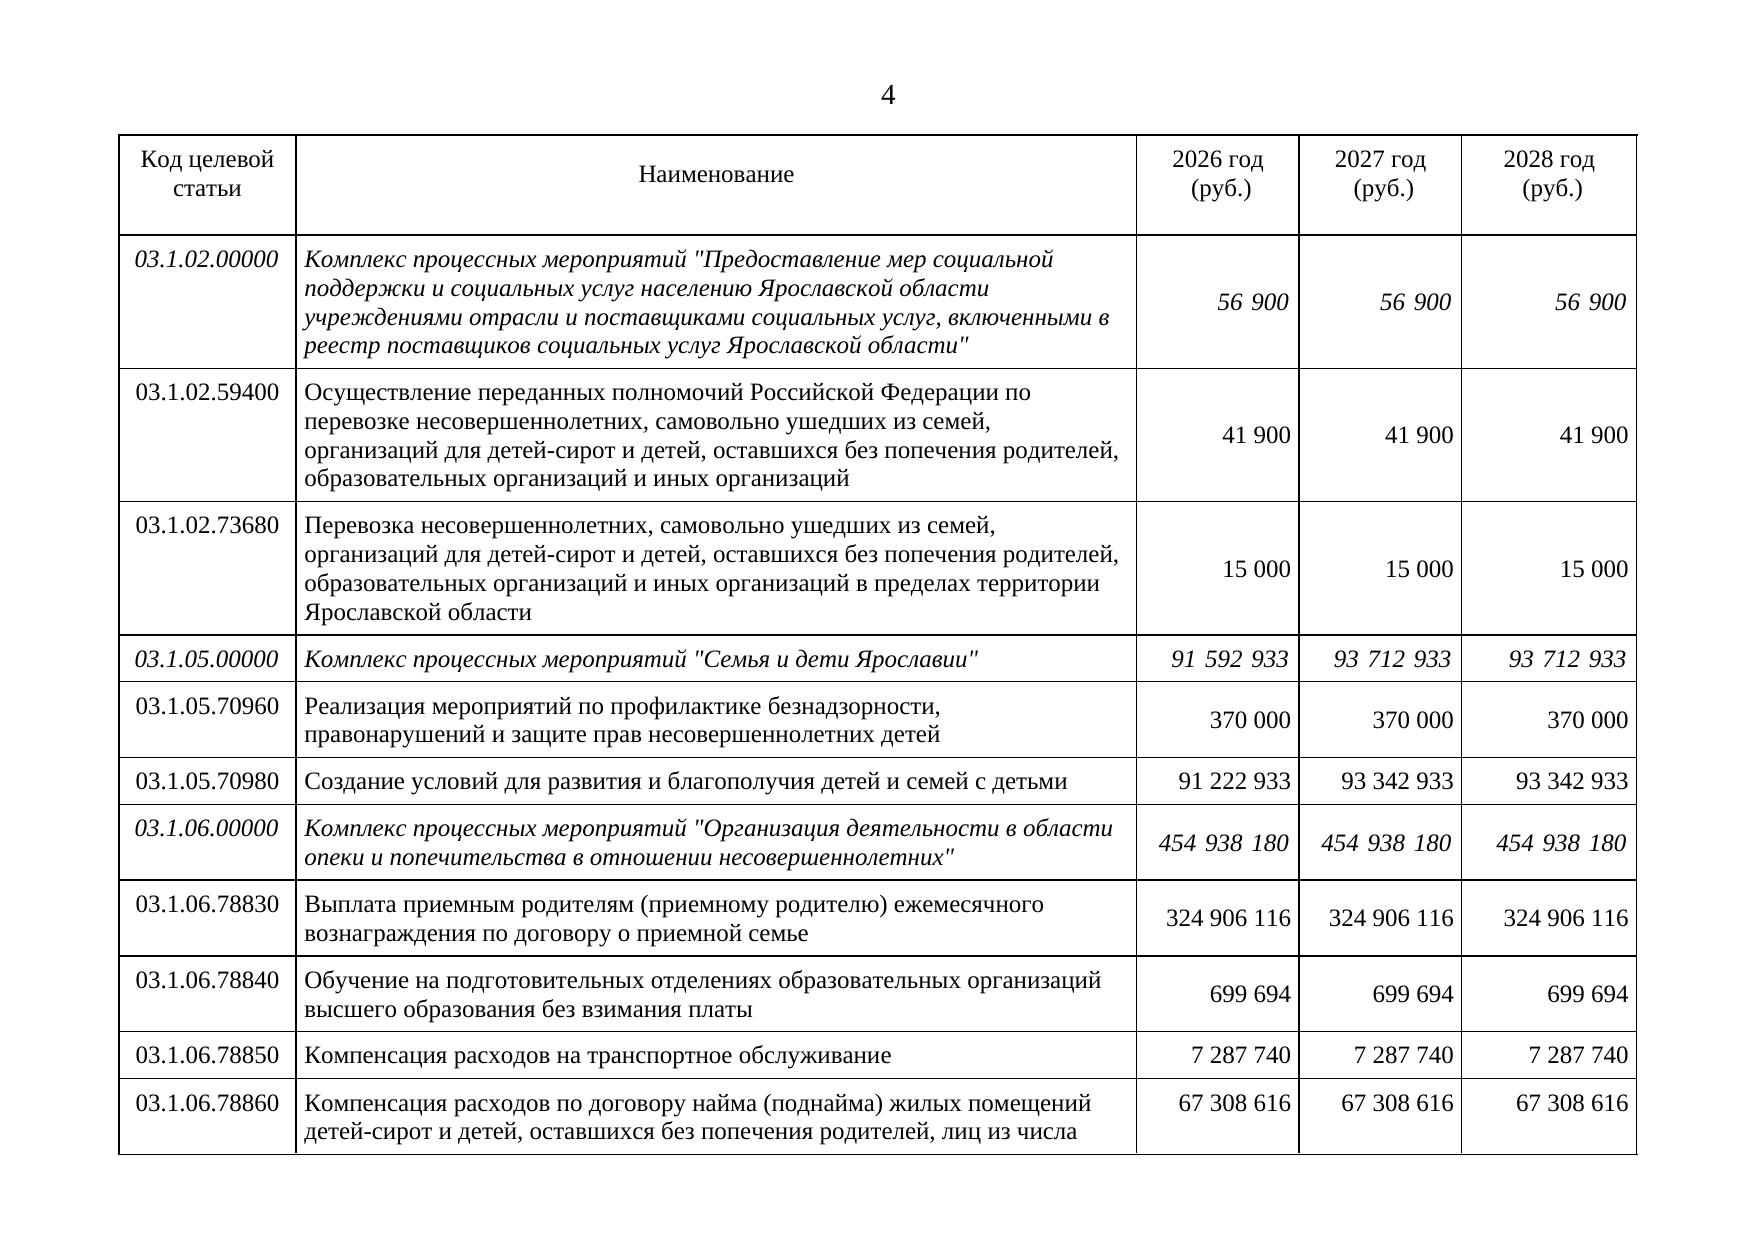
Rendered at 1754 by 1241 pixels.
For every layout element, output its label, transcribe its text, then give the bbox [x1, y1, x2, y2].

table_header 2027 год (руб.) [1300, 136, 1461, 234]
table_cell Компенсация расходов на транспортное обслуживание [297, 1032, 1136, 1078]
table_cell Комплекс процессных мероприятий "Семья и дети Ярославии" [297, 636, 1136, 681]
table_cell 370 000 [1137, 682, 1298, 757]
table_cell Перевозка несовершеннолетних, самовольно ушедших из семей, организаций для детей-сирот и детей, оставшихся без попечения родителей, образовательных организаций и иных организаций в пределах территории Ярославской области [297, 502, 1136, 634]
table_cell 03.1.02.73680 [120, 502, 295, 634]
table_cell 91 592 933 [1137, 636, 1298, 681]
table_cell Комплекс процессных мероприятий "Предоставление мер социальной поддержки и социальных услуг населению Ярославской области учреждениями отрасли и поставщиками социальных услуг, включенными в реестр поставщиков социальных услуг Ярославской области" [297, 236, 1136, 367]
table_cell 93 712 933 [1300, 636, 1461, 681]
table_cell 699 694 [1462, 957, 1636, 1031]
table_cell 03.1.06.00000 [120, 805, 295, 879]
table_cell 41 900 [1300, 369, 1461, 501]
table_cell 324 906 116 [1300, 881, 1461, 955]
table_cell 15 000 [1300, 502, 1461, 634]
table_cell 03.1.02.59400 [120, 369, 295, 501]
table_cell 03.1.06.78840 [120, 957, 295, 1031]
table_cell Комплекс процессных мероприятий "Организация деятельности в области опеки и попечительства в отношении несовершеннолетних" [297, 805, 1136, 879]
table_cell 41 900 [1462, 369, 1636, 501]
table_cell 7 287 740 [1462, 1032, 1636, 1078]
table_cell 93 342 933 [1300, 758, 1461, 803]
table_cell 699 694 [1137, 957, 1298, 1031]
table_cell Осуществление переданных полномочий Российской Федерации по перевозке несовершеннолетних, самовольно ушедших из семей, организаций для детей-сирот и детей, оставшихся без попечения родителей, образовательных организаций и иных организаций [297, 369, 1136, 501]
table_cell 67 308 616 [1462, 1079, 1636, 1153]
table_cell 67 308 616 [1137, 1079, 1298, 1153]
table_cell 454 938 180 [1300, 805, 1461, 879]
table_cell 93 712 933 [1462, 636, 1636, 681]
table_cell 03.1.02.00000 [120, 236, 295, 367]
table_cell 15 000 [1137, 502, 1298, 634]
table_cell Выплата приемным родителям (приемному родителю) ежемесячного вознаграждения по договору о приемной семье [297, 881, 1136, 955]
table_cell 91 222 933 [1137, 758, 1298, 803]
table_cell 699 694 [1300, 957, 1461, 1031]
table_cell 56 900 [1300, 236, 1461, 367]
table_cell 454 938 180 [1462, 805, 1636, 879]
table_cell 56 900 [1137, 236, 1298, 367]
table_cell 03.1.05.70980 [120, 758, 295, 803]
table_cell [297, 1079, 1136, 1153]
table_cell 03.1.06.78850 [120, 1032, 295, 1078]
table_cell 67 308 616 [1300, 1079, 1461, 1153]
table_cell 03.1.06.78860 [120, 1079, 295, 1153]
table_header Код целевой статьи [120, 136, 295, 234]
table_cell 03.1.05.70960 [120, 682, 295, 757]
table_cell 56 900 [1462, 236, 1636, 367]
table_cell 370 000 [1462, 682, 1636, 757]
table_header 2026 год (руб.) [1137, 136, 1298, 234]
table_cell 324 906 116 [1462, 881, 1636, 955]
table_cell 7 287 740 [1300, 1032, 1461, 1078]
table_header Наименование [297, 136, 1136, 234]
table_cell 93 342 933 [1462, 758, 1636, 803]
table_header 2028 год (руб.) [1462, 136, 1636, 234]
table_cell 370 000 [1300, 682, 1461, 757]
table_cell Создание условий для развития и благополучия детей и семей с детьми [297, 758, 1136, 803]
table_cell 03.1.05.00000 [120, 636, 295, 681]
table_cell 15 000 [1462, 502, 1636, 634]
table_cell 41 900 [1137, 369, 1298, 501]
table_cell 324 906 116 [1137, 881, 1298, 955]
table_cell 03.1.06.78830 [120, 881, 295, 955]
table_cell Реализация мероприятий по профилактике безнадзорности, правонарушений и защите прав несовершеннолетних детей [297, 682, 1136, 757]
table_cell 7 287 740 [1137, 1032, 1298, 1078]
table_cell Обучение на подготовительных отделениях образовательных организаций высшего образования без взимания платы [297, 957, 1136, 1031]
table_cell 454 938 180 [1137, 805, 1298, 879]
